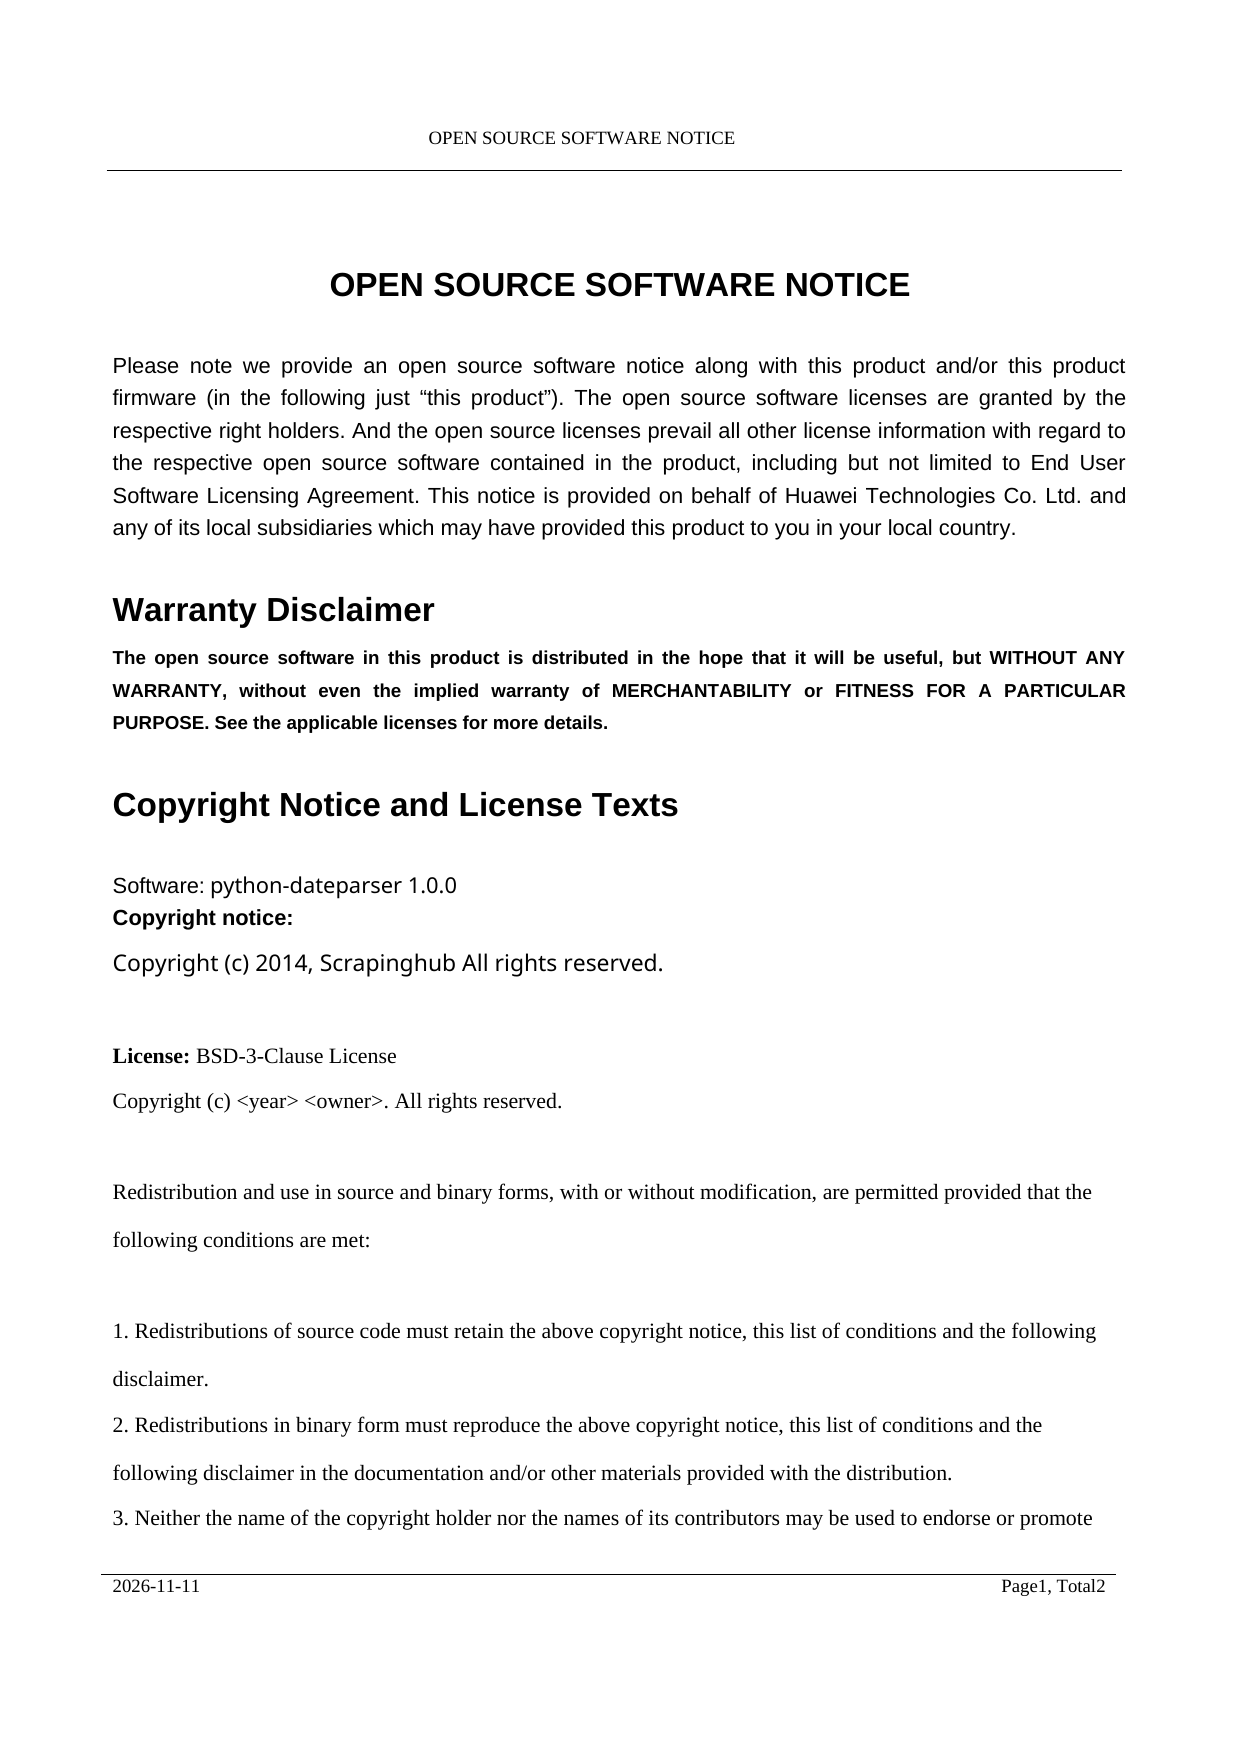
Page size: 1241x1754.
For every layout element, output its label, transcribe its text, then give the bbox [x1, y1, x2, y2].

text Copyright notice: [112, 901, 1128, 934]
text 1. Redistributions of source code must retain the above copyright notice, this list of conditions and the following disclaimer. [112, 1314, 1128, 1395]
text Copyright Notice and License Texts [112, 771, 1128, 836]
text Redistribution and use in source and binary forms, with or without modification, are permitted provided that the following conditions are met: [112, 1175, 1128, 1256]
text Please note we provide an open source software notice along with this product and/or this product firmware (in the following just “this product”). The open source software licenses are granted by the respective right holders. And the open source licenses prevail all other license information with regard to the respective open source software contained in the product, including but not limited to End User Software Licensing Agreement. This notice is provided on behalf of Huawei Technologies Co. Ltd. and any of its local subsidiaries which may have provided this product to you in your local country. [112, 349, 1128, 544]
text The open source software in this product is distributed in the hope that it will be useful, but WITHOUT ANY WARRANTY, without even the implied warranty of MERCHANTABILITY or FITNESS FOR A PARTICULAR PURPOSE. See the applicable licenses for more details. [112, 641, 1128, 739]
text License: BSD-3-Clause License [112, 1040, 1128, 1072]
text Copyright (c) 2014, Scrapinghub All rights reserved. [112, 947, 1128, 979]
text Warranty Disclaimer [112, 576, 1128, 641]
text Software: python-dateparser 1.0.0 [112, 869, 1128, 901]
text OPEN SOURCE SOFTWARE NOTICE [112, 251, 1128, 316]
text Copyright (c) <year> <owner>. All rights reserved. [112, 1085, 1128, 1117]
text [112, 1502, 1128, 1534]
text 2. Redistributions in binary form must reproduce the above copyright notice, this list of conditions and the following disclaimer in the documentation and/or other materials provided with the distribution. [112, 1408, 1128, 1489]
